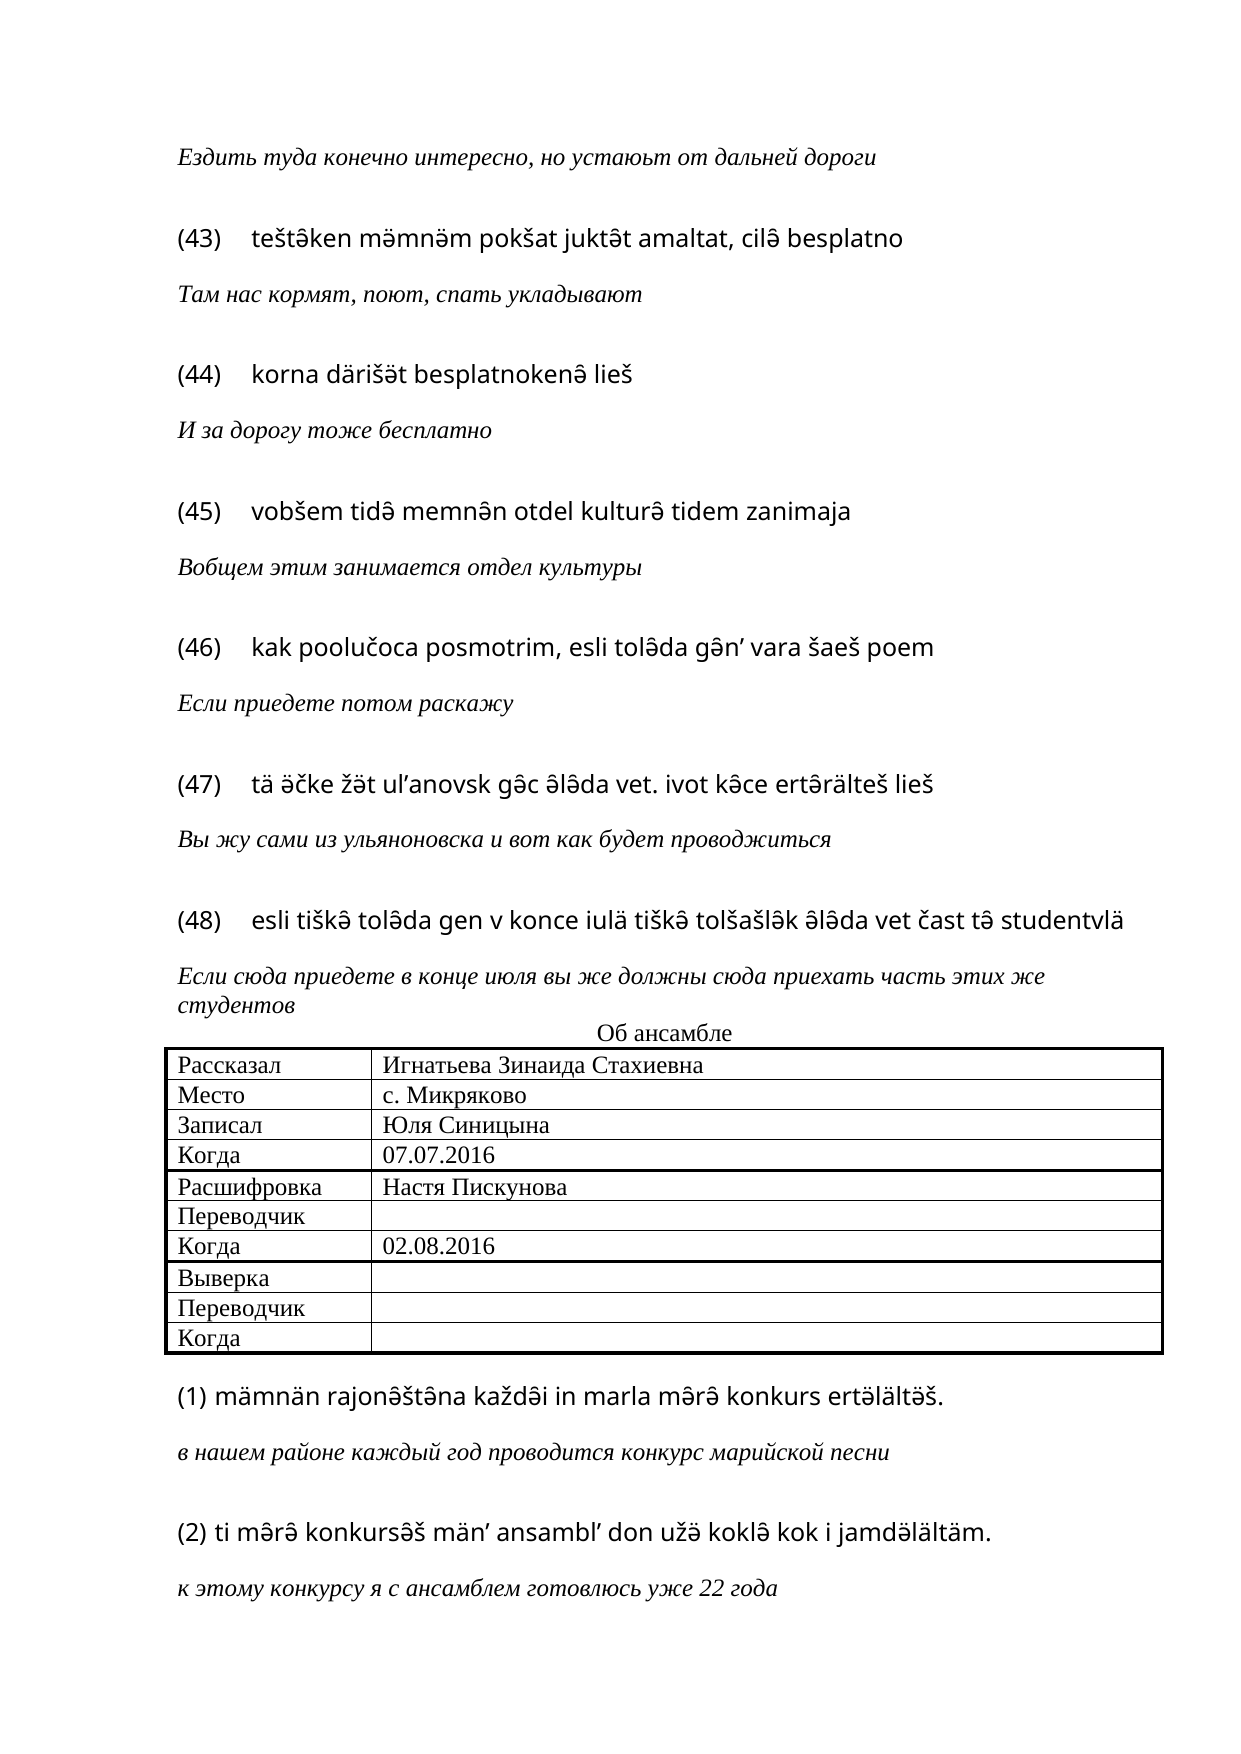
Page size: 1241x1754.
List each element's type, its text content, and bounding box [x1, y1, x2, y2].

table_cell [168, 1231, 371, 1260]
text teštə̑ken mə̈mnə̈m pokšat juktə̑t amaltat, cilə̑ besplatno [177, 221, 1152, 254]
text Если приедете потом раскажу [177, 688, 1152, 717]
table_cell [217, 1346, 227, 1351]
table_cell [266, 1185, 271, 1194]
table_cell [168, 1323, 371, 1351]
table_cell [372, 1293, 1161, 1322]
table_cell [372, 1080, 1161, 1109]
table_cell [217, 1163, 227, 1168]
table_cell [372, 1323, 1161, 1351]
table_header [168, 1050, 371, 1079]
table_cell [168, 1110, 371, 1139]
text Вобщем этим занимается отдел культуры [177, 552, 1152, 580]
text Там нас кормят, поют, спать укладывают [177, 279, 1152, 307]
text Если сюда приедете в конце июля вы же должны сюда приехать часть этих же студентов [177, 961, 1152, 1018]
text esli tiškə̑ tolə̑da gen v konce iulä tiškə̑ tolšašlə̑k ə̑lə̑da vet čast tə̑ studentvlä [177, 903, 1152, 937]
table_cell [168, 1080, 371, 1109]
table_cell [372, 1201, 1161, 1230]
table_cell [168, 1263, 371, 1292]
text kak poolučoca posmotrim, esli tolə̑da gə̑n’ vara šaeš poem [177, 630, 1152, 664]
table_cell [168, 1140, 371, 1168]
text к этому конкурсу я с ансамблем готовлюсь уже 22 года [177, 1573, 1152, 1602]
text vobšem tidə̑ memnə̑n otdel kulturə̑ tidem zanimaja [177, 493, 1152, 527]
text Ездить туда конечно интересно, но устаюьт от дальней дороги [177, 142, 1152, 171]
text Об ансамбле [177, 1018, 1152, 1047]
list mämnän rajonə̑štə̑na každə̑i in marla mə̑rə̑ konkurs ertə̈lältə̈š. [177, 1378, 1152, 1413]
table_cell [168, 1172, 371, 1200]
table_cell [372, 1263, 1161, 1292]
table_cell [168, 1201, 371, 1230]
text tä ə̈čke žə̈t ul’anovsk gə̑c ə̑lə̑da vet. ivot kə̑ce ertə̑rälteš lieš [177, 766, 1152, 800]
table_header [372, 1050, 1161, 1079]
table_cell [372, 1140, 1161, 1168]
text И за дорогу тоже бесплатно [177, 415, 1152, 444]
text Вы жу сами из ульяноновска и вот как будет проводжиться [177, 824, 1152, 853]
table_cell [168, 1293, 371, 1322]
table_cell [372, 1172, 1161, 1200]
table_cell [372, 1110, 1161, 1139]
text ti mə̑rə̑ konkursə̑š män’ ansambl’ don užə̈ koklə̑ kok i jamdə̈lältäm. [177, 1515, 1152, 1549]
text в нашем районе каждый год проводится конкурс марийской песни [177, 1437, 1152, 1465]
text korna därišə̈t besplatnokenə̑ lieš [177, 357, 1152, 391]
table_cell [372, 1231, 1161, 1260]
